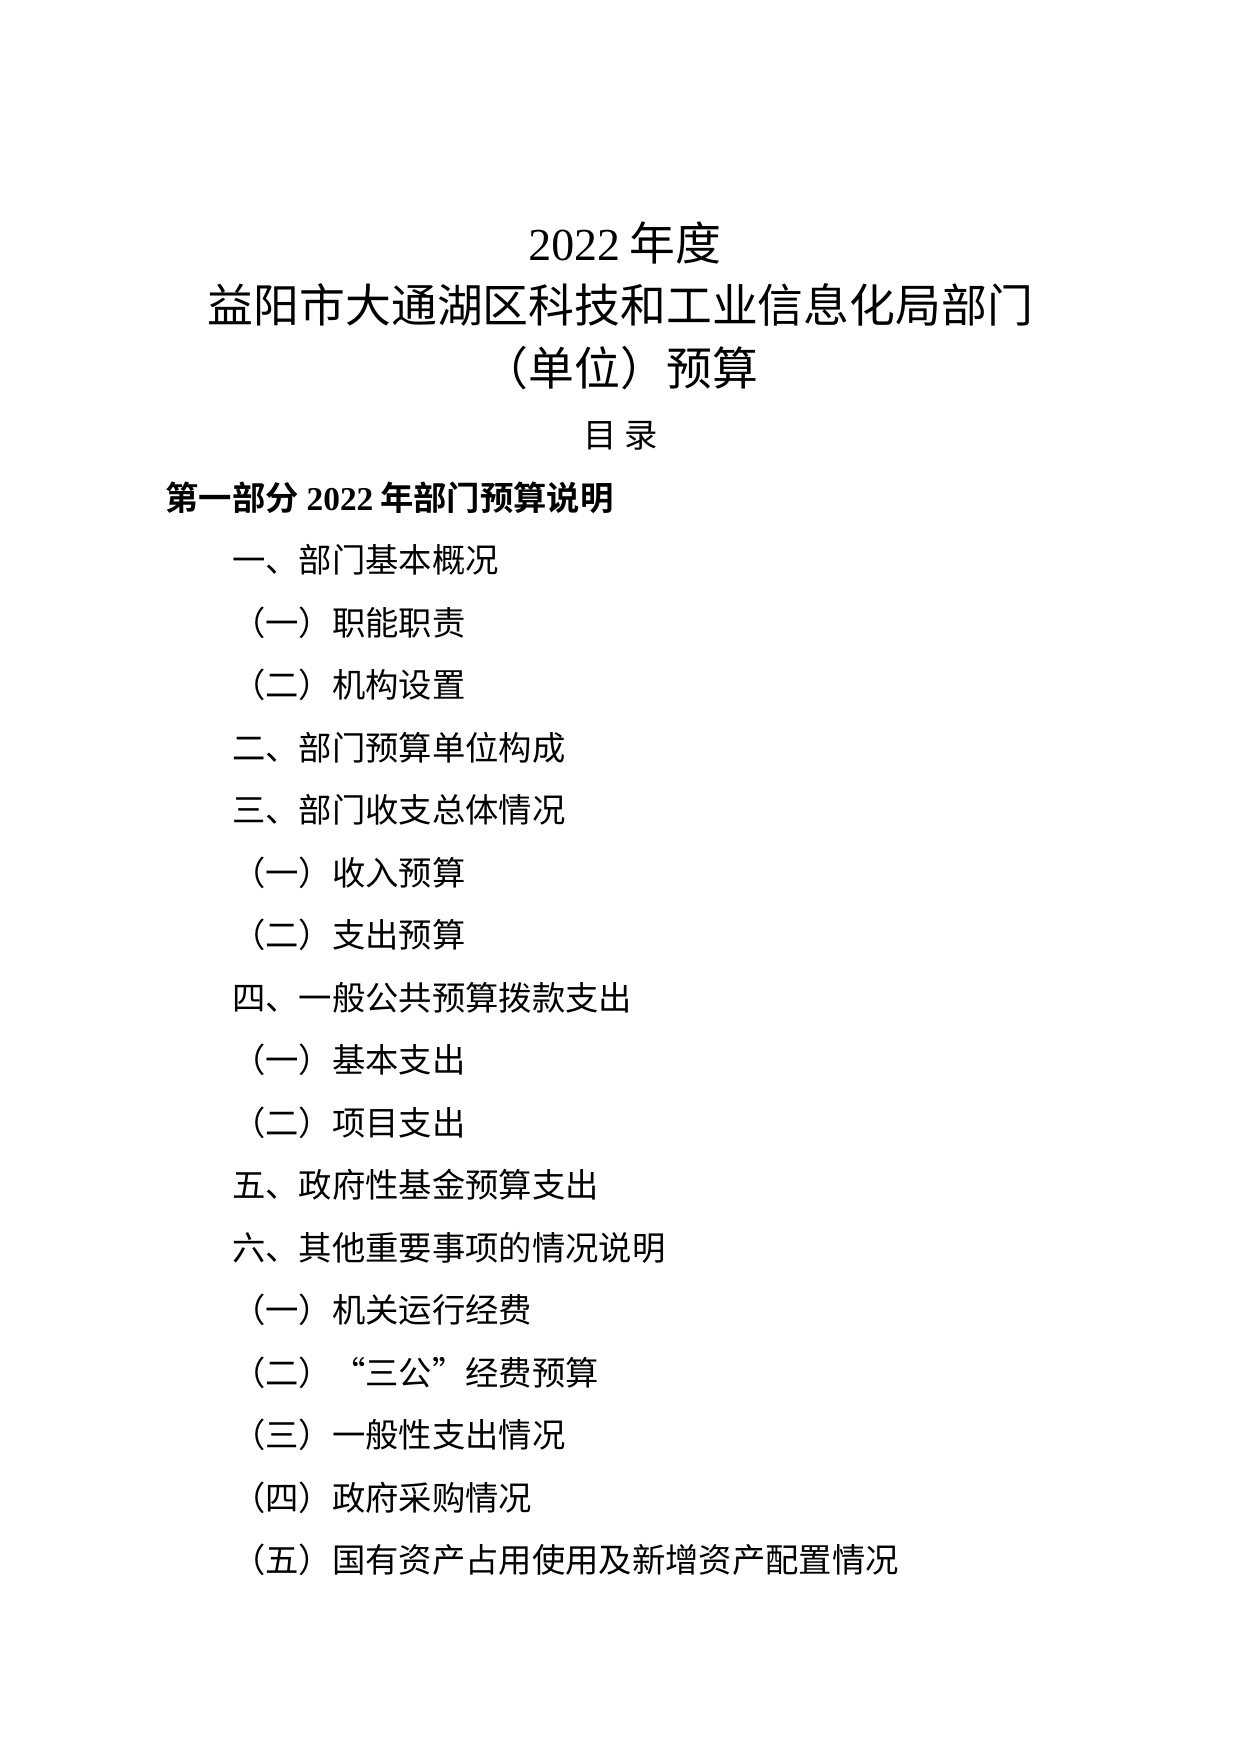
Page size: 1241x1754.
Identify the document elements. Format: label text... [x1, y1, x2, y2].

text （一）基本支出 [165, 1023, 1075, 1085]
text 目 录 [165, 398, 1075, 460]
text （二）项目支出 [165, 1085, 1075, 1148]
text （二）机构设置 [165, 648, 1075, 710]
text （二）“三公”经费预算 [165, 1335, 1075, 1398]
text （三）一般性支出情况 [165, 1398, 1075, 1460]
text 三、部门收支总体情况 [165, 773, 1075, 835]
text 益阳市大通湖区科技和工业信息化局部门（单位）预算 [165, 273, 1075, 398]
text 四、一般公共预算拨款支出 [165, 960, 1075, 1023]
text （一）收入预算 [165, 835, 1075, 898]
text （一）机关运行经费 [165, 1273, 1075, 1335]
text 一、部门基本概况 [165, 523, 1075, 585]
text （四）政府采购情况 [165, 1460, 1075, 1523]
text （一）职能职责 [165, 585, 1075, 648]
text 2022年度 [165, 210, 1075, 273]
text 六、其他重要事项的情况说明 [165, 1210, 1075, 1273]
text 第一部分 2022年部门预算说明 [165, 460, 1075, 523]
text 五、政府性基金预算支出 [165, 1148, 1075, 1210]
text （二）支出预算 [165, 898, 1075, 960]
text 二、部门预算单位构成 [165, 710, 1075, 773]
text （五）国有资产占用使用及新增资产配置情况 [165, 1523, 1075, 1585]
